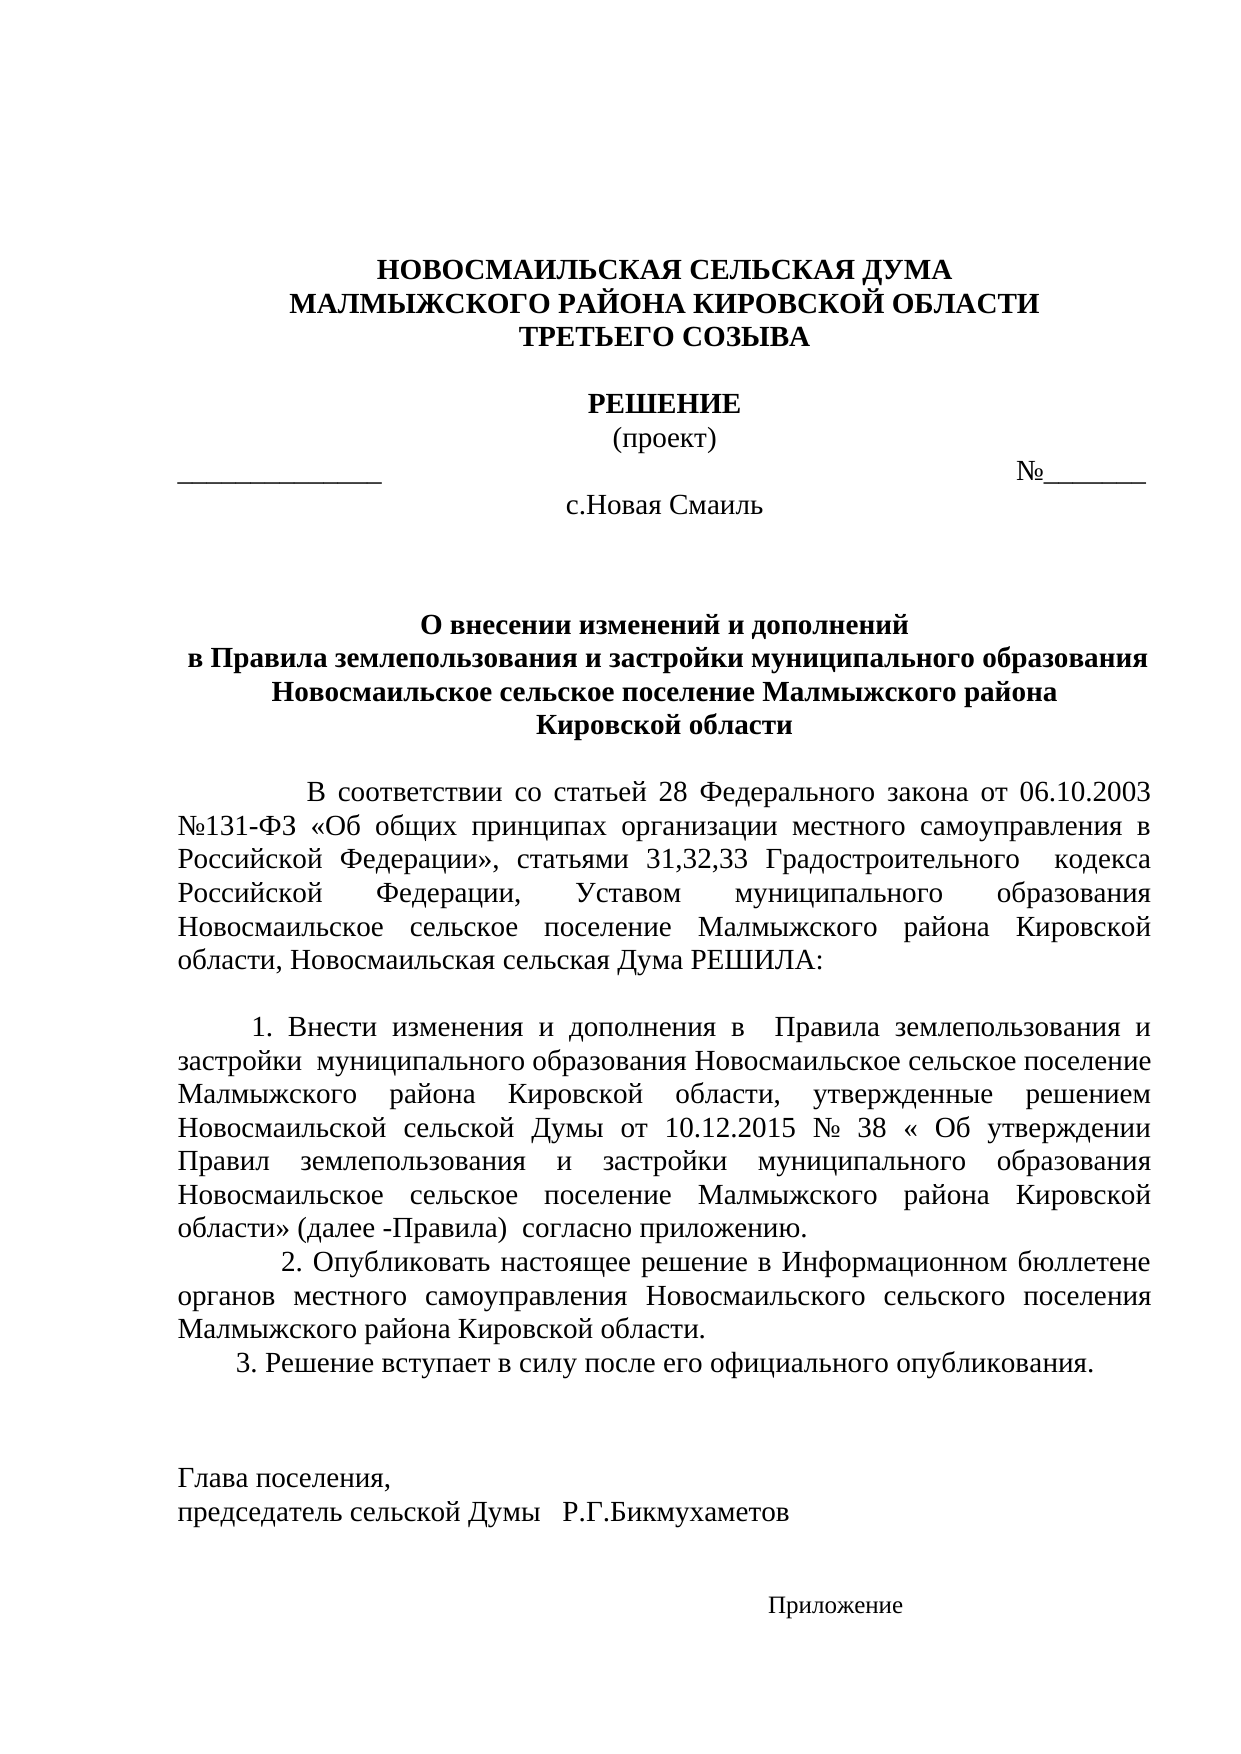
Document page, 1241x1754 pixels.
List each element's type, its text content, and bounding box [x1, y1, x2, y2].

text МАЛМЫЖСКОГО РАЙОНА КИРОВСКОЙ ОБЛАСТИ [177, 286, 1152, 319]
text Приложение [768, 1590, 1152, 1618]
text 1. Внести изменения и дополнения в Правила землепользования и застройки муниципального образования Новосмаильское сельское поселение Малмыжского района Кировской области, утвержденные решением Новосмаильской сельской Думы от 10.12.2015 № 38 « Об утверждении Правил землепользования и застройки муниципального образования Новосмаильское сельское поселение Малмыжского района Кировской области» (далее -Правила) согласно приложению. [177, 1009, 1152, 1244]
text ______________ №_______ [177, 453, 1152, 487]
text 3. Решение вступает в силу после его официального опубликования. [177, 1345, 1152, 1378]
text РЕШЕНИЕ [177, 386, 1152, 420]
text ТРЕТЬЕГО СОЗЫВА [177, 319, 1152, 353]
text Глава поселения, [177, 1460, 1152, 1494]
text председатель сельской Думы Р.Г.Бикмухаметов [177, 1494, 1152, 1527]
text (проект) [177, 420, 1152, 453]
text НОВОСМАИЛЬСКАЯ СЕЛЬСКАЯ ДУМА [177, 252, 1152, 286]
text с.Новая Смаиль [177, 487, 1152, 521]
text 2. Опубликовать настоящее решение в Информационном бюллетене органов местного самоуправления Новосмаильского сельского поселения Малмыжского района Кировской области. [177, 1244, 1152, 1345]
text в Правила землепользования и застройки муниципального образования Новосмаильское сельское поселение Малмыжского района Кировской области [177, 640, 1152, 741]
text О внесении изменений и дополнений [177, 607, 1152, 640]
text В соответствии со статьей 28 Федерального закона от 06.10.2003 №131-ФЗ «Об общих принципах организации местного самоуправления в Российской Федерации», статьями 31,32,33 Градостроительного кодекса Российской Федерации, Уставом муниципального образования Новосмаильское сельское поселение Малмыжского района Кировской области, Новосмаильская сельская Дума РЕШИЛА: [177, 774, 1152, 976]
